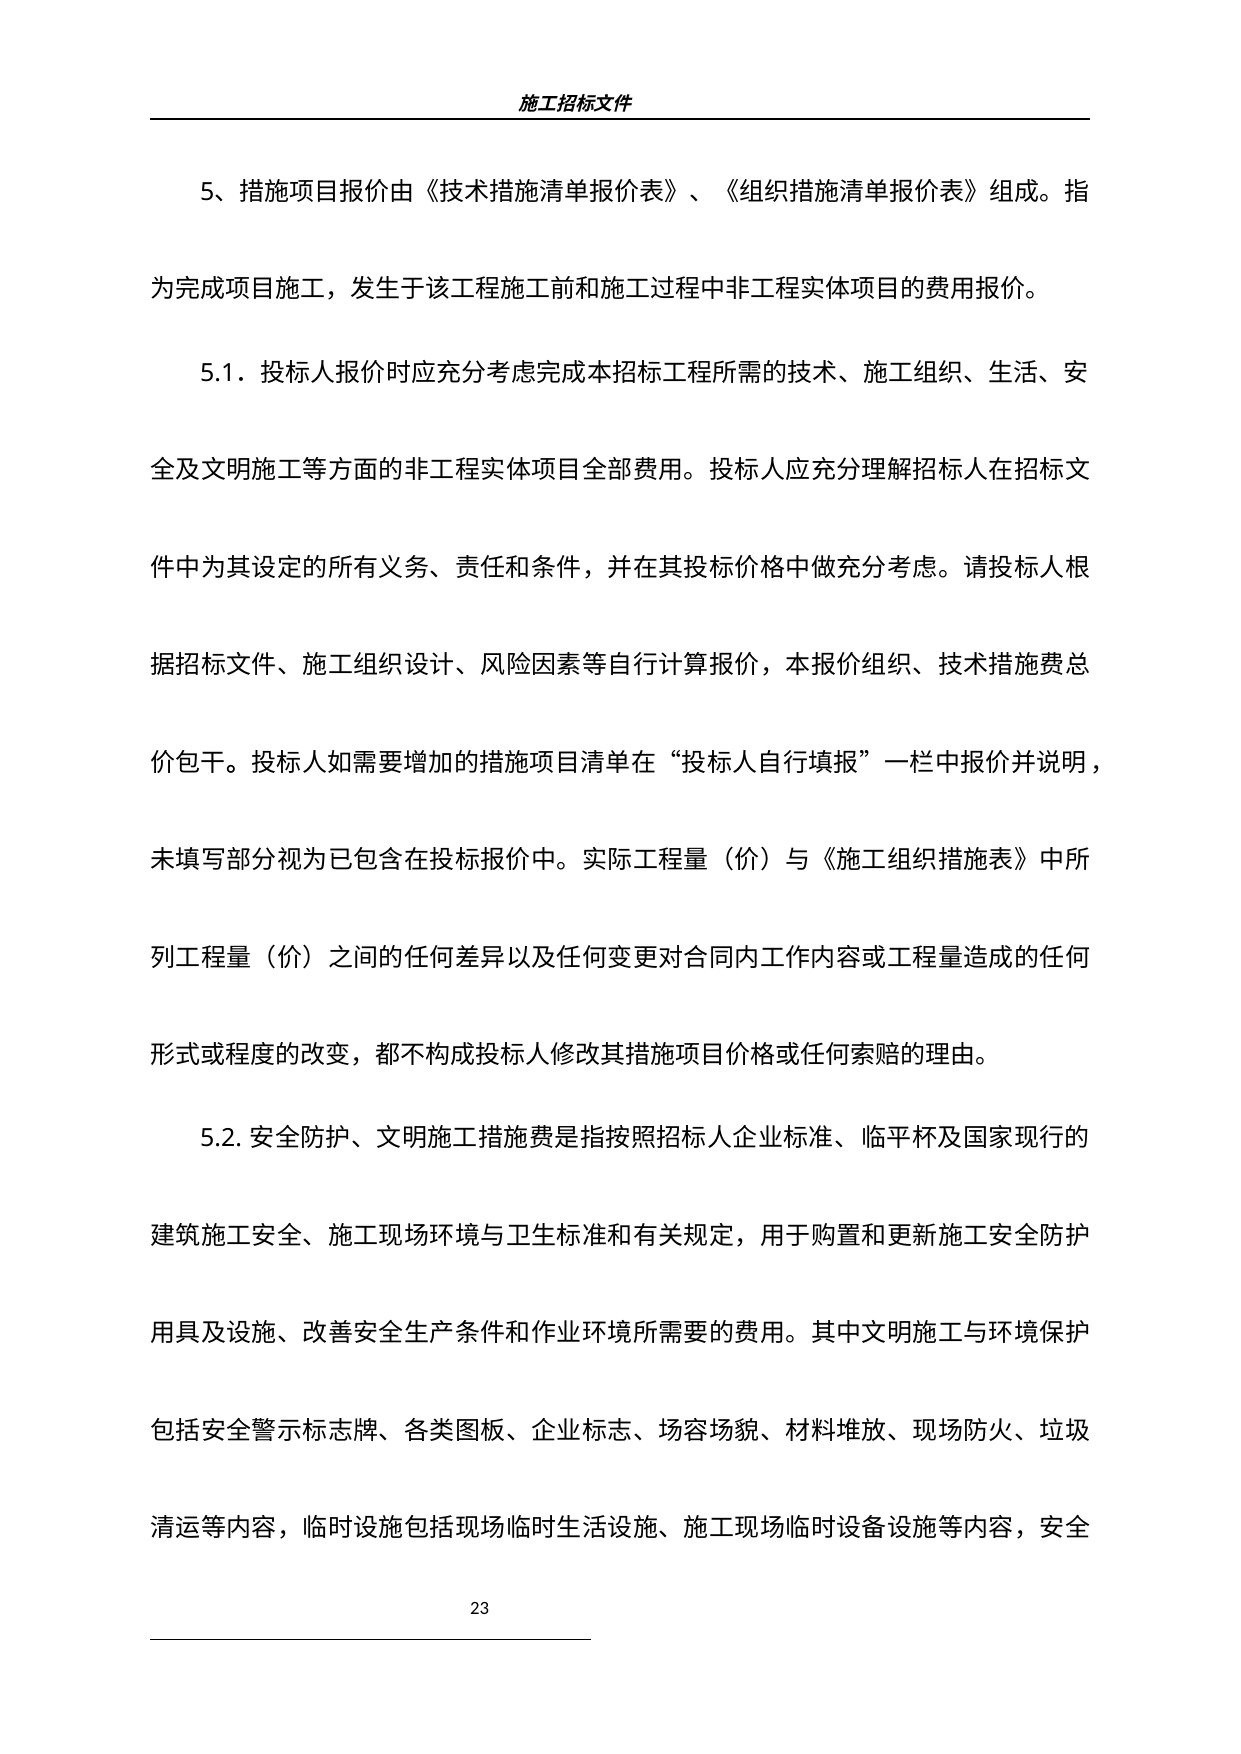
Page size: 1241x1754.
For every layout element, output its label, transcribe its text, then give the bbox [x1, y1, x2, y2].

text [150, 1103, 1090, 1558]
text 5.1．投标人报价时应充分考虑完成本招标工程所需的技术、施工组织、生活、安全及文明施工等方面的非工程实体项目全部费用。投标人应充分理解招标人在招标文件中为其设定的所有义务、责任和条件，并在其投标价格中做充分考虑。请投标人根据招标文件、施工组织设计、风险因素等自行计算报价，本报价组织、技术措施费总价包干。投标人如需要增加的措施项目清单在“投标人自行填报”一栏中报价并说明，未填写部分视为已包含在投标报价中。实际工程量（价）与《施工组织措施表》中所列工程量（价）之间的任何差异以及任何变更对合同内工作内容或工程量造成的任何形式或程度的改变，都不构成投标人修改其措施项目价格或任何索赔的理由。 [150, 338, 1090, 1085]
text 5、措施项目报价由《技术措施清单报价表》、《组织措施清单报价表》组成。指为完成项目施工，发生于该工程施工前和施工过程中非工程实体项目的费用报价。 [150, 157, 1090, 319]
